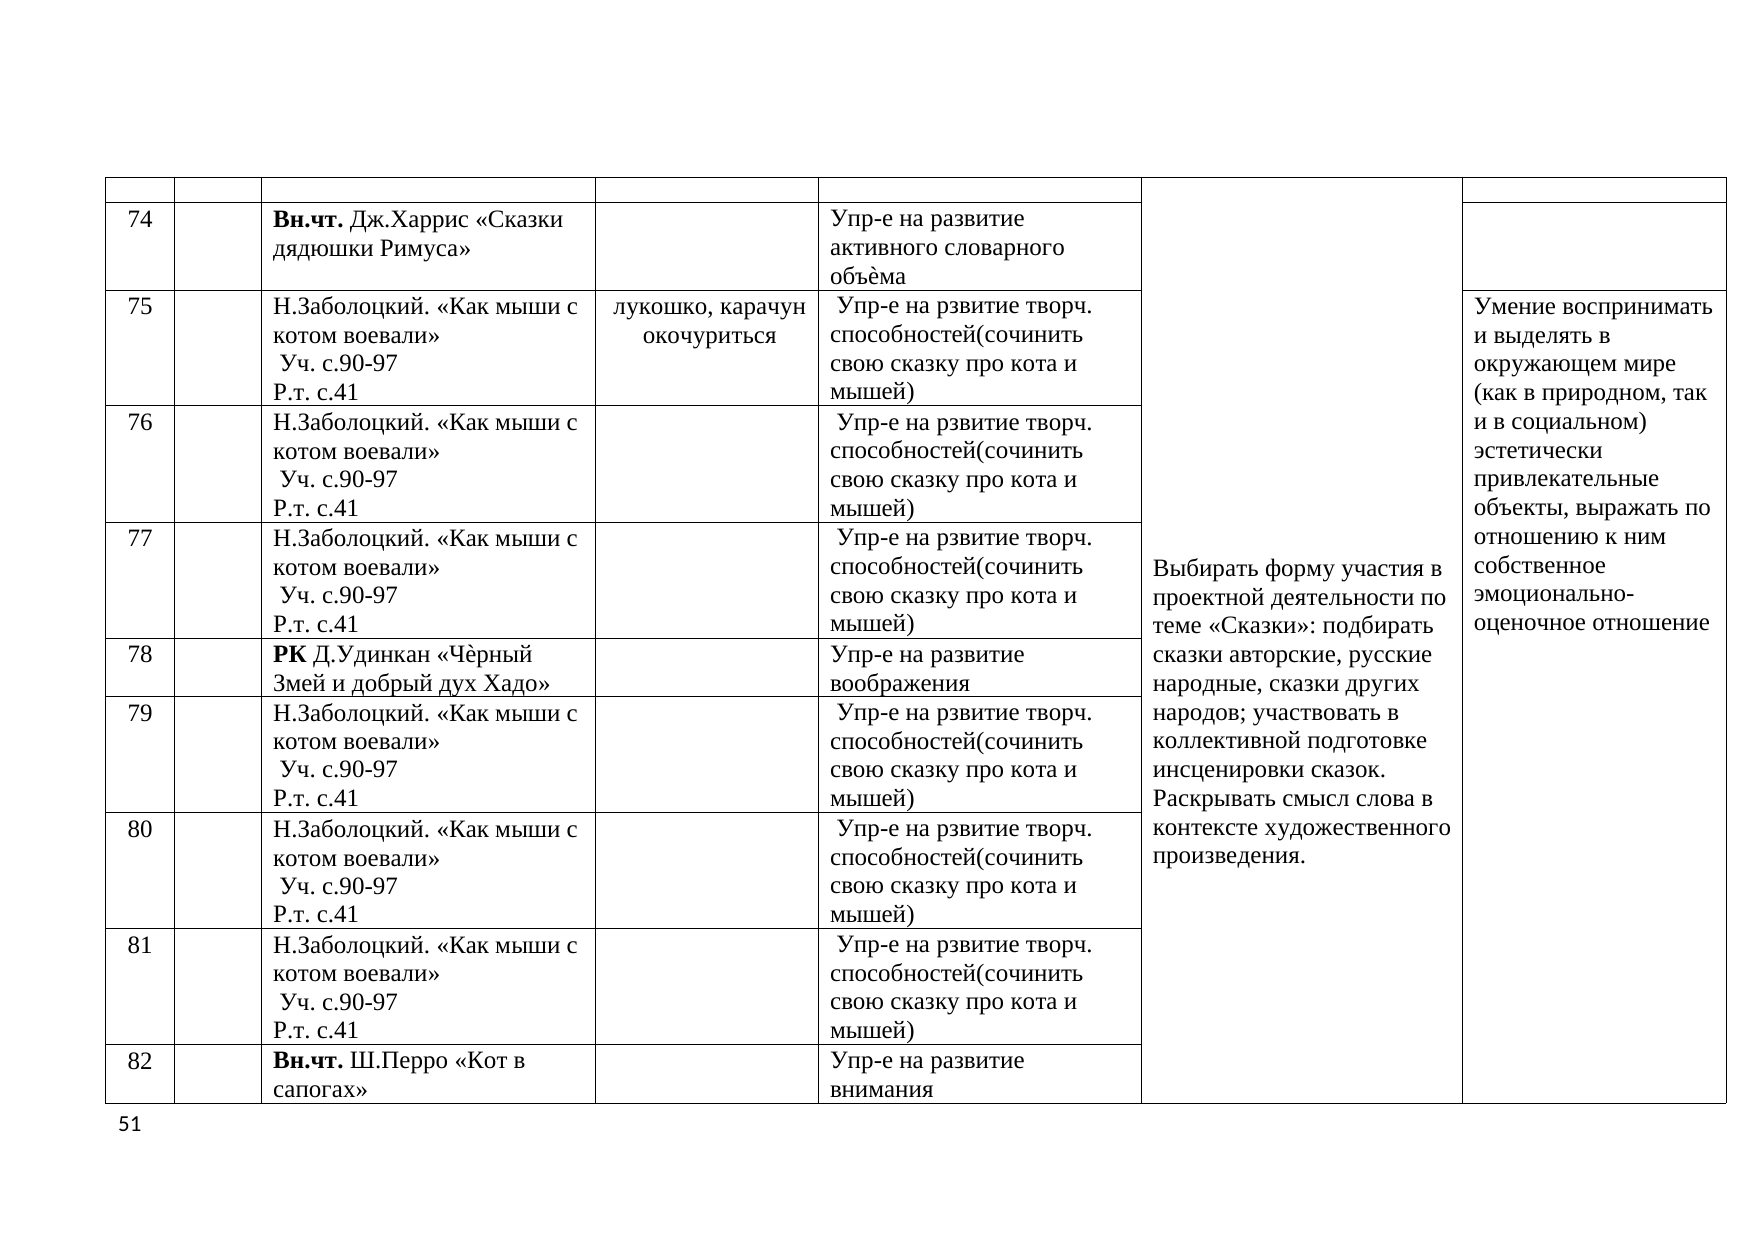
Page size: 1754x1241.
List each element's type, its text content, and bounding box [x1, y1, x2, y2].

table_cell [175, 406, 261, 522]
table_cell 76 [106, 406, 174, 522]
table_cell Упр-е на рзвитие творч. способностей(сочинить свою сказку про кота и мышей) [819, 697, 1141, 812]
table_cell Н.Заболоцкий. «Как мыши с котом воевали» Уч. с.90-97 Р.т. с.41 [262, 523, 595, 637]
table_cell [596, 406, 818, 522]
table_cell Упр-е на развитие активного словарного объѐма [819, 203, 1141, 289]
table_cell Упр-е на рзвитие творч. способностей(сочинить свою сказку про кота и мышей) [819, 813, 1141, 928]
table_cell [175, 813, 261, 928]
table_cell 74 [106, 203, 174, 289]
table_cell Н.Заболоцкий. «Как мыши с котом воевали» Уч. с.90-97 Р.т. с.41 [262, 929, 595, 1044]
table_header [596, 178, 818, 202]
table_header [819, 178, 1141, 202]
table_cell Упр-е на рзвитие творч. способностей(сочинить свою сказку про кота и мышей) [819, 929, 1141, 1044]
table_cell [596, 523, 818, 637]
table_cell Н.Заболоцкий. «Как мыши с котом воевали» Уч. с.90-97 Р.т. с.41 [262, 406, 595, 522]
table_cell Упр-е на рзвитие творч. способностей(сочинить свою сказку про кота и мышей) [819, 406, 1141, 522]
table_cell [175, 697, 261, 812]
table_cell [1463, 203, 1726, 289]
table_cell 78 [106, 639, 174, 696]
table_cell 77 [106, 523, 174, 637]
table_cell 82 [106, 1045, 174, 1103]
table_header [106, 178, 174, 202]
table_cell [175, 1045, 261, 1103]
table_header [262, 178, 595, 202]
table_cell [262, 291, 595, 405]
table_cell лукошко, карачун окочуриться [596, 291, 818, 405]
text 51 [118, 1109, 1730, 1138]
table_cell [175, 203, 261, 289]
table_cell Умение воспринимать и выделять в окружающем мире (как в природном, так и в социальном) эстетически привлекательные объекты, выражать по отношению к ним собственное эмоционально-оценочное отношение [1463, 291, 1726, 1103]
table_cell [175, 523, 261, 637]
table_cell 75 [106, 291, 174, 405]
table_cell 81 [106, 929, 174, 1044]
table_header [1142, 178, 1462, 1103]
table_cell [596, 203, 818, 289]
table_cell [175, 929, 261, 1044]
table_cell [596, 813, 818, 928]
table_cell [596, 697, 818, 812]
table_cell [596, 1045, 818, 1103]
table_cell Н.Заболоцкий. «Как мыши с котом воевали» Уч. с.90-97 Р.т. с.41 [262, 813, 595, 928]
table_cell Вн.чт. Дж.Харрис «Сказки дядюшки Римуса» [262, 203, 595, 289]
table_header [175, 178, 261, 202]
table_cell [596, 929, 818, 1044]
table_cell [596, 639, 818, 696]
table_cell Упр-е на развитие внимания [819, 1045, 1141, 1103]
table_header [1463, 178, 1726, 202]
table_cell [175, 639, 261, 696]
table_cell 80 [106, 813, 174, 928]
table_cell 79 [106, 697, 174, 812]
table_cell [819, 291, 1141, 405]
table_cell [175, 291, 261, 405]
table_cell Упр-е на рзвитие творч. способностей(сочинить свою сказку про кота и мышей) [819, 523, 1141, 637]
table_cell РК Д.Удинкан «Чѐрный Змей и добрый дух Хадо» [262, 639, 595, 696]
table_cell Вн.чт. Ш.Перро «Кот в сапогах» [262, 1045, 595, 1103]
table_cell Упр-е на развитие воображения [819, 639, 1141, 696]
table_cell Н.Заболоцкий. «Как мыши с котом воевали» Уч. с.90-97 Р.т. с.41 [262, 697, 595, 812]
